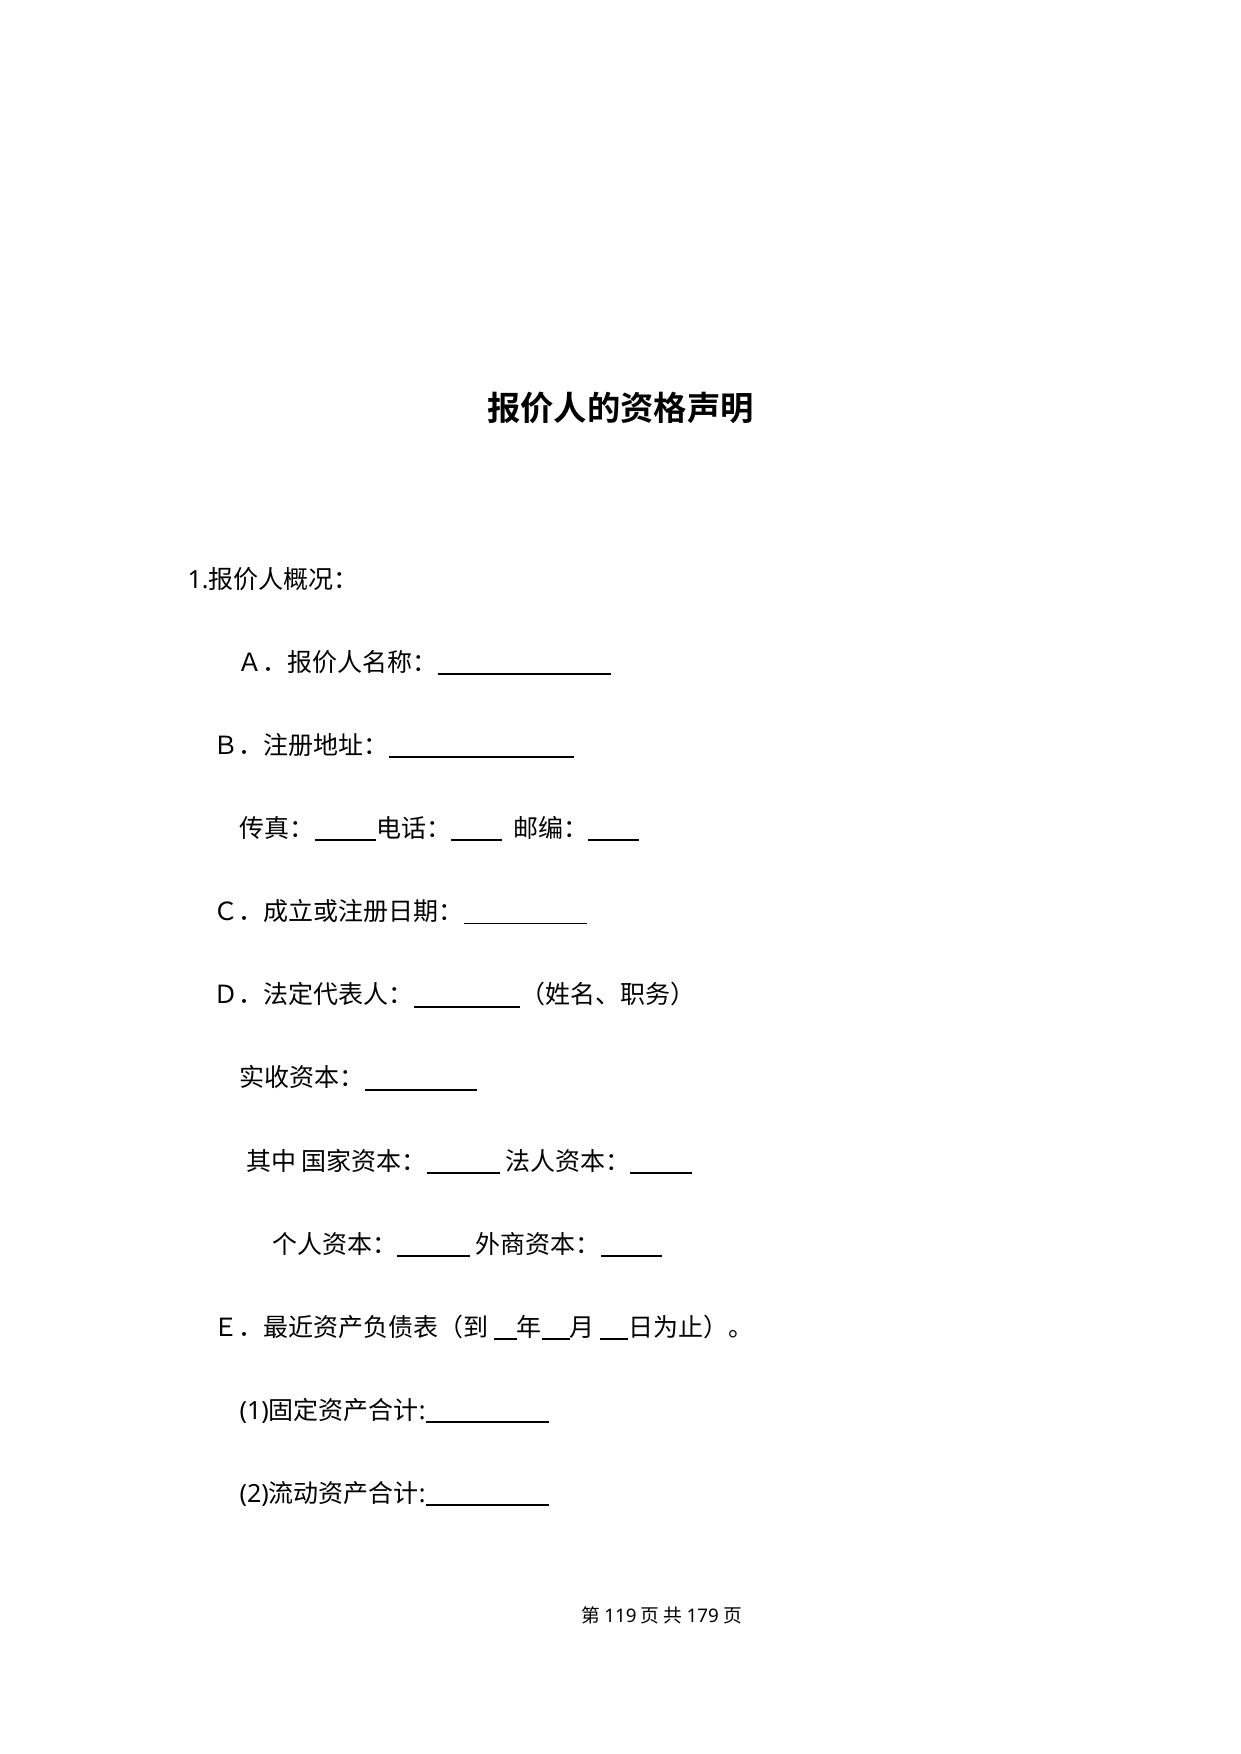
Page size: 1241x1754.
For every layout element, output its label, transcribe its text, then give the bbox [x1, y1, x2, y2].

text Ｄ．法定代表人： （姓名、职务） [187, 960, 1053, 1025]
text 1.报价人概况： [187, 545, 1053, 610]
text 个人资本： 外商资本： [187, 1210, 1053, 1275]
text (2)流动资产合计: [187, 1459, 1053, 1524]
text 传真： 电话： 邮编： [187, 794, 1053, 859]
text 其中 国家资本： 法人资本： [187, 1127, 1053, 1192]
text (1)固定资产合计: [187, 1376, 1053, 1441]
text Ａ．报价人名称： [187, 628, 1053, 693]
text 实收资本： [187, 1043, 1053, 1108]
text Ｃ．成立或注册日期： [187, 877, 1053, 942]
text Ｅ．最近资产负债表（到 年 月 日为止）。 [187, 1293, 1053, 1358]
text Ｂ．注册地址： [187, 711, 1053, 776]
text 报价人的资格声明 [187, 374, 1053, 439]
